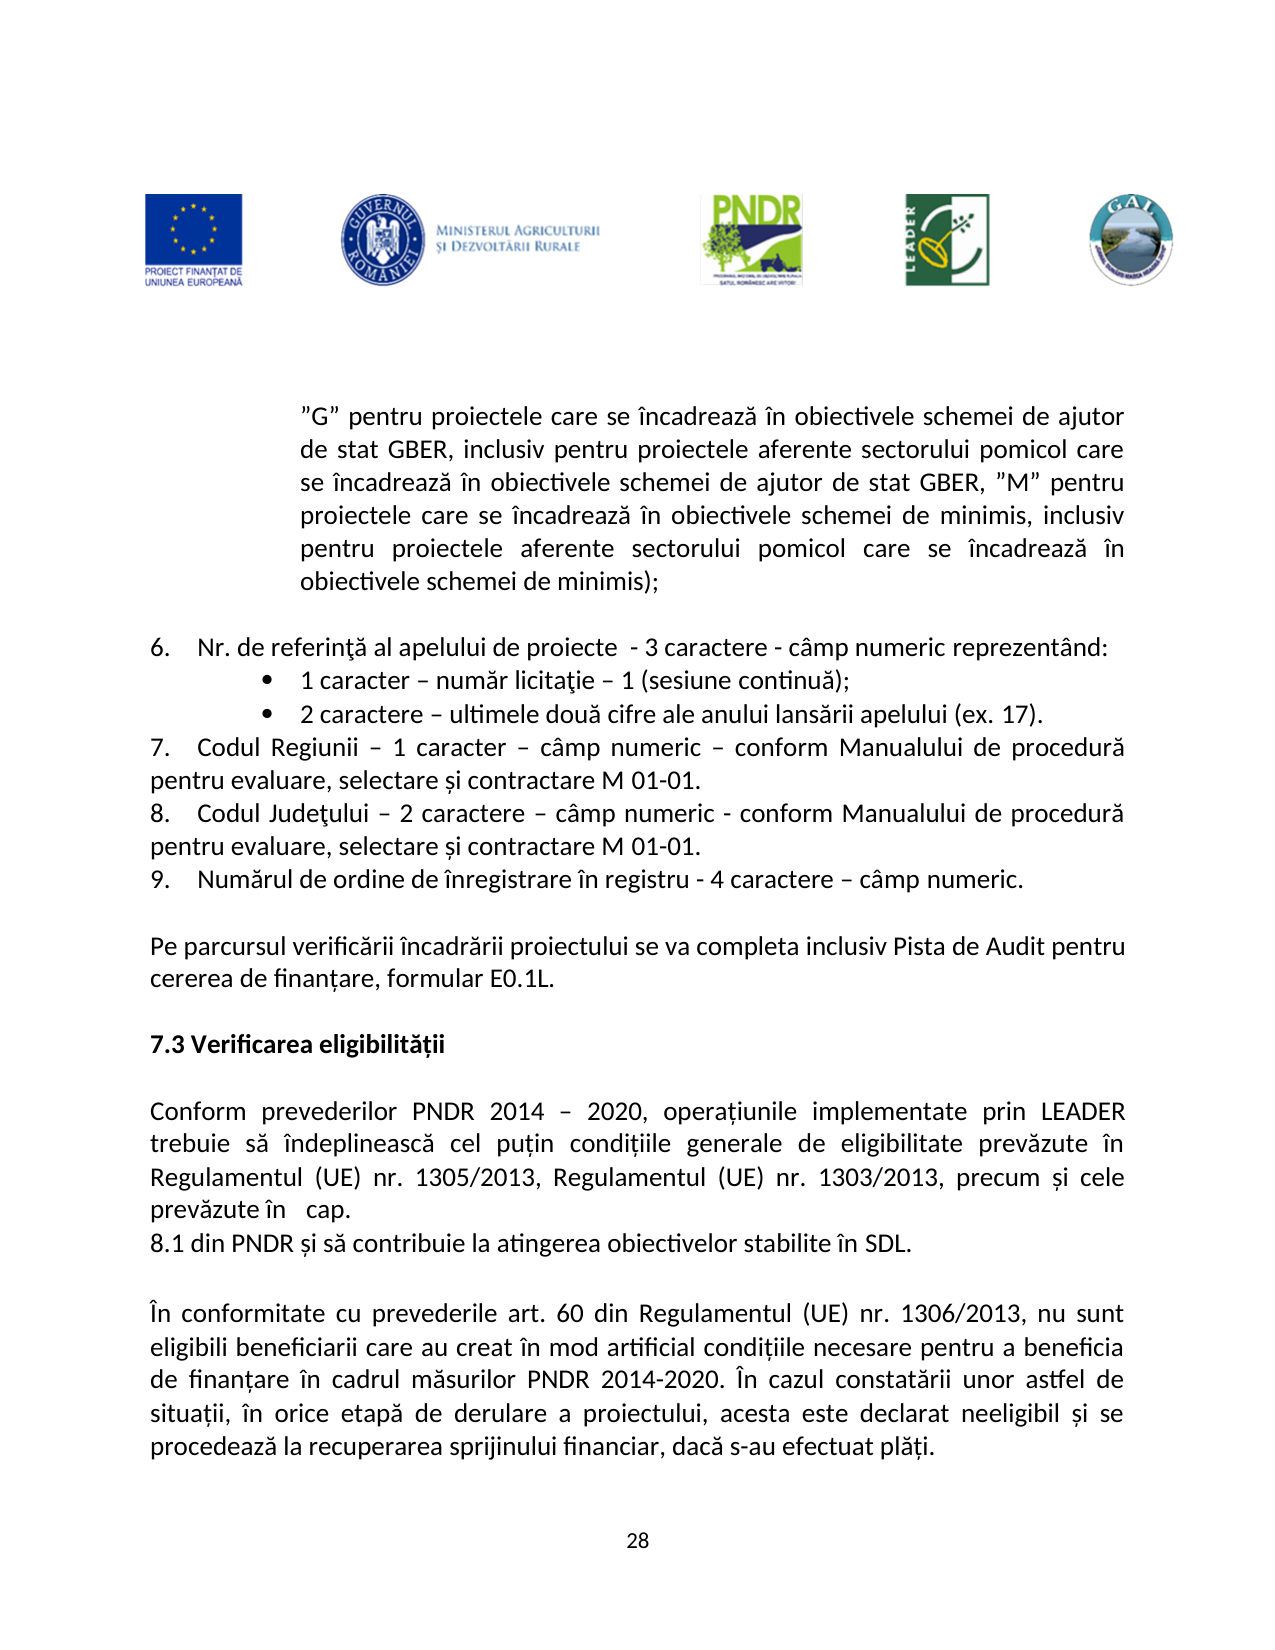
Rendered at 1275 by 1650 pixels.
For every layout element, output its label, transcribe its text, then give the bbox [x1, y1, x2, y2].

list Codul Regiunii – 1 caracter – câmp numeric – conform Manualului de procedură pentru evaluare, selectare și contractare M 01-01. [150, 730, 1126, 796]
list ”G” pentru proiectele care se încadrează în obiectivele schemei de ajutor de stat GBER, inclusiv pentru proiectele aferente sectorului pomicol care se încadrează în obiectivele schemei de ajutor de stat GBER, ”M” pentru proiectele care se încadrează în obiectivele schemei de minimis, inclusiv pentru proiectele aferente sectorului pomicol care se încadrează în obiectivele schemei de minimis); [300, 399, 1126, 597]
list 1 caracter – număr licitaţie – 1 (sesiune continuă); [262, 663, 1137, 696]
list din PNDR și să contribuie la atingerea obiectivelor stabilite în SDL. [150, 1226, 1137, 1259]
text În conformitate cu prevederile art. 60 din Regulamentul (UE) nr. 1306/2013, nu sunt eligibili beneficiarii care au creat în mod artificial condițiile necesare pentru a beneficia de finanțare în cadrul măsurilor PNDR 2014-2020. În cazul constatării unor astfel de situații, în orice etapă de derulare a proiectului, acesta este declarat neeligibil și se procedează la recuperarea sprijinului financiar, dacă s-au efectuat plăți. [150, 1297, 1126, 1462]
picture [145, 194, 1176, 289]
subtitle 7.3 Verificarea eligibilității [150, 1028, 1137, 1061]
text Conform prevederilor PNDR 2014 – 2020, operațiunile implementate prin LEADER trebuie să îndeplinească cel puțin condițiile generale de eligibilitate prevăzute în Regulamentul (UE) nr. 1305/2013, Regulamentul (UE) nr. 1303/2013, precum și cele prevăzute în cap. [150, 1094, 1126, 1226]
text Pe parcursul verificării încadrării proiectului se va completa inclusiv Pista de Audit pentru cererea de finanțare, formular E0.1L. [150, 929, 1137, 995]
list Codul Judeţului – 2 caractere – câmp numeric - conform Manualului de procedură pentru evaluare, selectare și contractare M 01-01. [150, 796, 1126, 862]
list Nr. de referinţă al apelului de proiecte - 3 caractere - câmp numeric reprezentând: [150, 630, 1137, 663]
list 2 caractere – ultimele două cifre ale anului lansării apelului (ex. 17). [262, 696, 1137, 730]
list Numărul de ordine de înregistrare în registru - 4 caractere – câmp numeric. [150, 862, 1137, 896]
